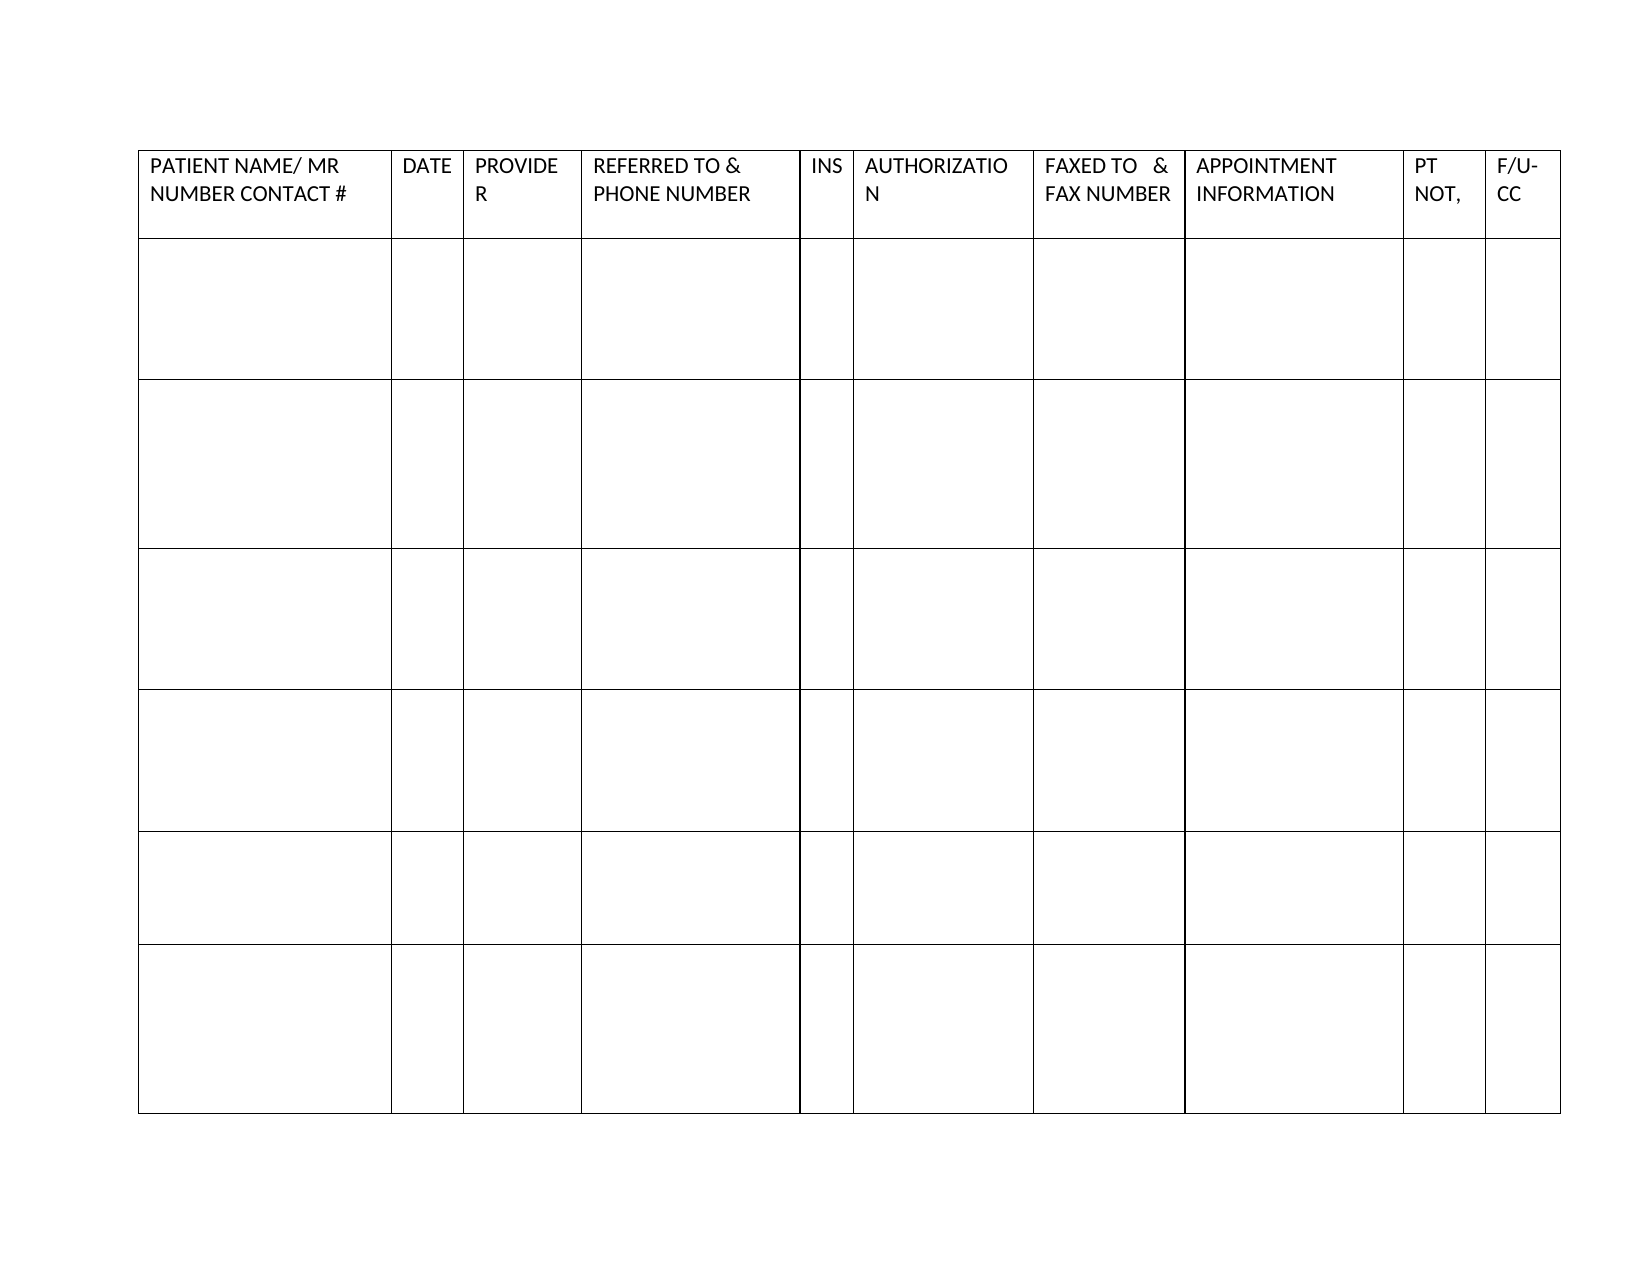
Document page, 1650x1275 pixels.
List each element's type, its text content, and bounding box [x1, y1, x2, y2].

table_cell [139, 549, 391, 689]
table_cell [464, 690, 581, 831]
table_cell [392, 380, 463, 548]
table_cell [1186, 690, 1403, 831]
table_cell [464, 549, 581, 689]
table_header REFERRED TO & PHONE NUMBER [582, 151, 799, 238]
table_cell [801, 945, 853, 1113]
table_cell [854, 239, 1033, 379]
table_cell [801, 690, 853, 831]
table_header APPOINTMENT INFORMATION [1186, 151, 1403, 238]
table_header DATE [392, 151, 463, 238]
table_cell [1486, 380, 1560, 548]
table_header AUTHORIZATION [854, 151, 1033, 238]
table_cell [392, 690, 463, 831]
table_cell [854, 380, 1033, 548]
table_cell [139, 832, 391, 944]
table_cell [1486, 239, 1560, 379]
table_cell [801, 380, 853, 548]
table_cell [582, 380, 799, 548]
table_cell [392, 832, 463, 944]
table_cell [139, 239, 391, 379]
table_cell [854, 945, 1033, 1113]
table_cell [1034, 239, 1184, 379]
table_cell [582, 832, 799, 944]
table_cell [1186, 380, 1403, 548]
table_cell [582, 239, 799, 379]
table_cell [464, 380, 581, 548]
table_cell [1486, 690, 1560, 831]
table_cell [1186, 945, 1403, 1113]
table_cell [1486, 832, 1560, 944]
table_cell [392, 239, 463, 379]
table_cell [1034, 549, 1184, 689]
table_cell [139, 690, 391, 831]
table_cell [464, 832, 581, 944]
table_cell [139, 945, 391, 1113]
table_cell [582, 690, 799, 831]
table_cell [801, 239, 853, 379]
table_cell [1034, 832, 1184, 944]
table_header FAXED TO & FAX NUMBER [1034, 151, 1184, 238]
table_cell [464, 945, 581, 1113]
table_cell [1034, 945, 1184, 1113]
table_cell [1034, 380, 1184, 548]
table_cell [392, 549, 463, 689]
table_cell [1404, 549, 1485, 689]
table_cell [1404, 945, 1485, 1113]
table_cell [801, 832, 853, 944]
table_cell [854, 690, 1033, 831]
table_header INS [801, 151, 853, 238]
table_cell [801, 549, 853, 689]
table_cell [582, 549, 799, 689]
table_cell [1034, 690, 1184, 831]
table_cell [1404, 690, 1485, 831]
table_cell [1404, 380, 1485, 548]
table_cell [854, 549, 1033, 689]
table_cell [1486, 945, 1560, 1113]
table_cell [1486, 549, 1560, 689]
table_header PROVIDER [464, 151, 581, 238]
table_cell [392, 945, 463, 1113]
table_header PT NOT, [1404, 151, 1485, 238]
table_cell [1186, 832, 1403, 944]
table_cell [1404, 239, 1485, 379]
table_cell [464, 239, 581, 379]
table_cell [1404, 832, 1485, 944]
table_cell [854, 832, 1033, 944]
table_cell [582, 945, 799, 1113]
table_cell [1186, 549, 1403, 689]
table_cell [139, 380, 391, 548]
table_cell [1186, 239, 1403, 379]
table_header PATIENT NAME/ MR NUMBER CONTACT # [139, 151, 391, 238]
table_header F/U-CC [1486, 151, 1560, 238]
